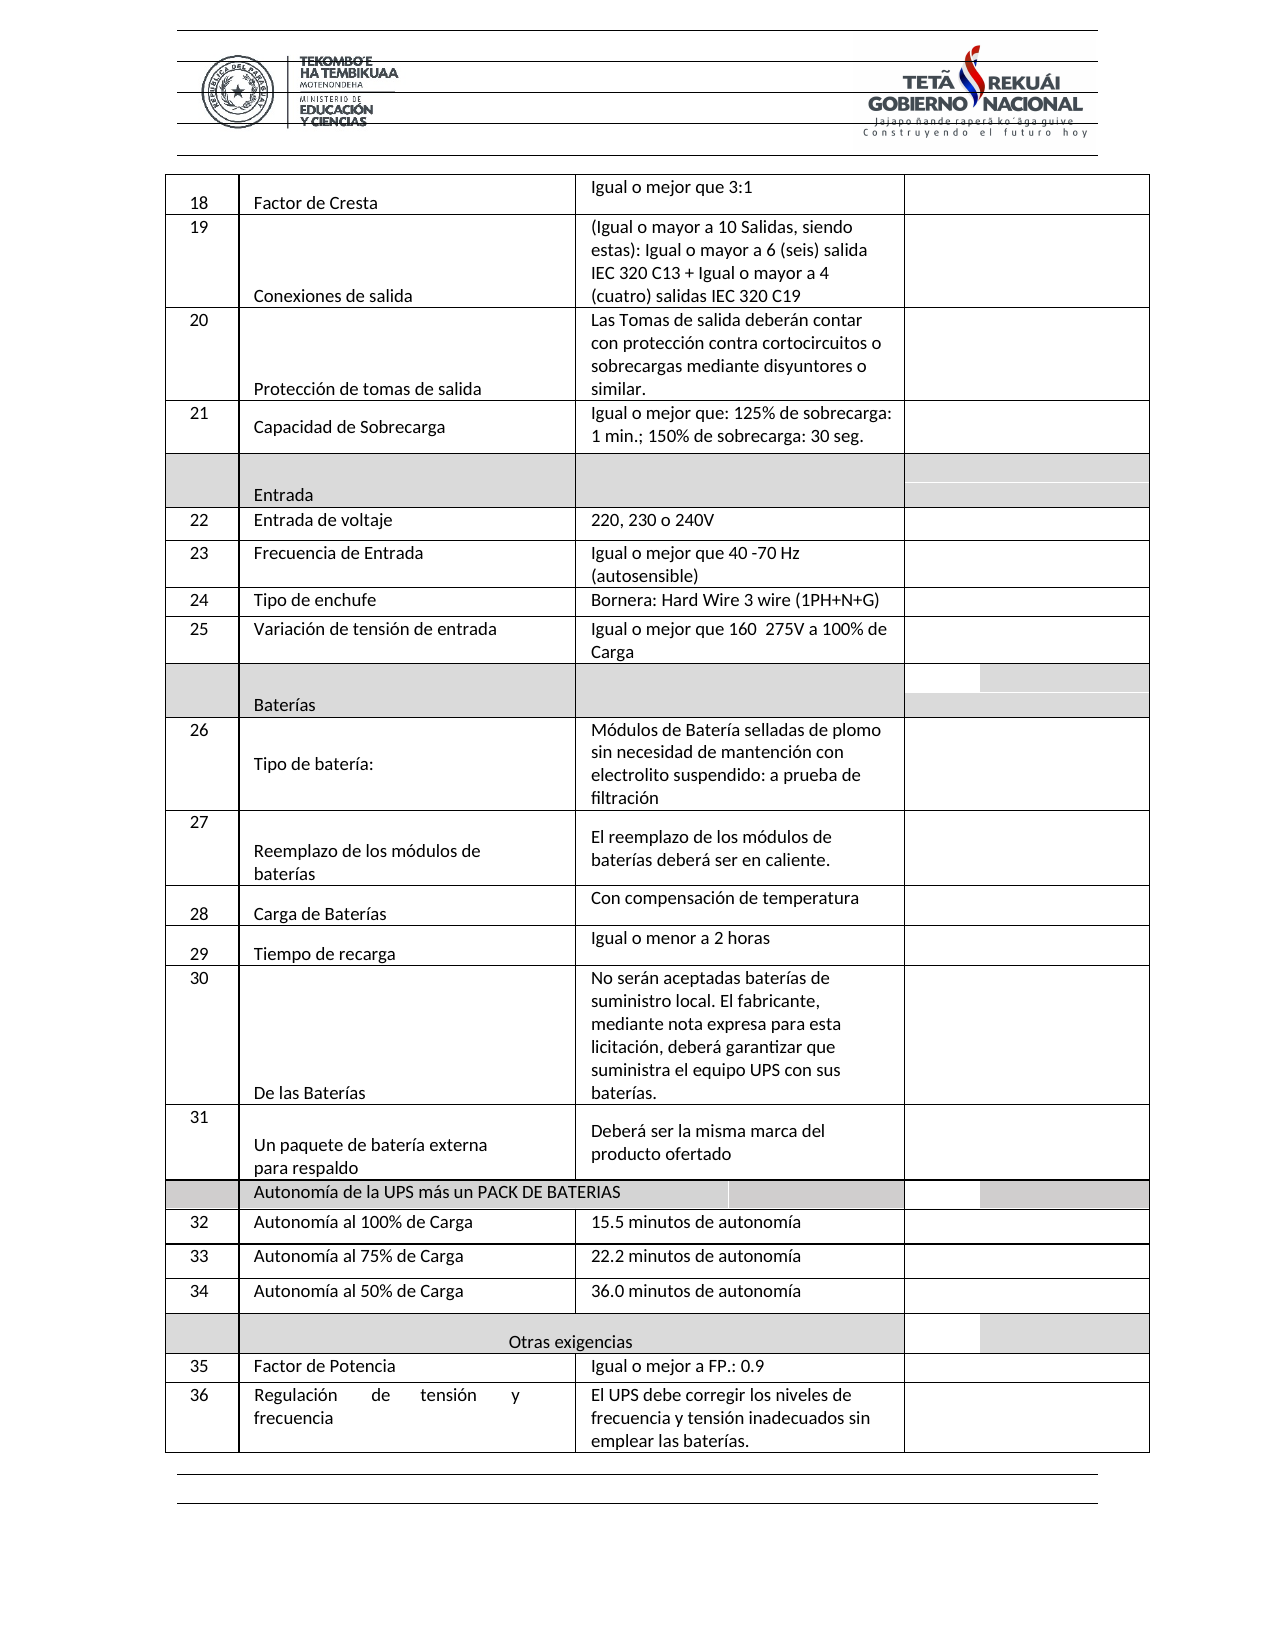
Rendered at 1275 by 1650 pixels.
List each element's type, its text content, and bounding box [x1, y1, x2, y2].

table_cell 28 [166, 886, 238, 925]
table_cell De las Baterías [240, 966, 575, 1104]
table_cell [905, 401, 1149, 453]
table_cell Factor de Cresta [240, 175, 575, 214]
table_cell 24 [166, 588, 238, 616]
table_cell 23 [166, 541, 238, 587]
picture [853, 124, 1097, 151]
table_cell [905, 718, 1149, 809]
table_cell [905, 308, 1149, 400]
table_cell Frecuencia de Entrada [240, 541, 575, 587]
table_cell [166, 1314, 238, 1353]
table_cell 36 [166, 1383, 238, 1452]
table_cell [166, 1181, 238, 1208]
table_cell [905, 926, 1149, 965]
picture [853, 93, 1097, 123]
table_cell 220, 230 o 240V [576, 508, 904, 540]
table_cell Igual o mejor que: 125% de sobrecarga: 1 min.; 150% de sobrecarga: 30 seg. [576, 401, 904, 453]
table_cell No serán aceptadas baterías de suministro local. El fabricante, mediante nota expresa para esta licitación, deberá garantizar que suministra el equipo UPS con sus baterías. [576, 966, 904, 1104]
table_cell Bornera: Hard Wire 3 wire (1PH+N+G) [576, 588, 904, 616]
table_cell 18 [166, 175, 238, 214]
table_cell [980, 1314, 1149, 1353]
table_cell 36.0 minutos de autonomía [576, 1279, 904, 1313]
picture [853, 62, 1097, 92]
table_cell 15.5 minutos de autonomía [576, 1210, 904, 1243]
table_cell [905, 175, 1149, 214]
table_cell 31 [166, 1105, 238, 1179]
table_cell Baterías [240, 664, 575, 717]
table_cell Regulación de tensión y frecuencia [240, 1383, 575, 1452]
table_cell Factor de Potencia [240, 1354, 575, 1382]
table_cell Autonomía al 75% de Carga [240, 1245, 575, 1278]
table_cell Tiempo de recarga [240, 926, 575, 965]
table_cell [905, 1245, 1149, 1278]
table_cell [905, 693, 1149, 717]
table_cell El reemplazo de los módulos de baterías deberá ser en caliente. [576, 811, 904, 885]
table_cell 25 [166, 617, 238, 663]
table_cell Igual o mejor que 3:1 [576, 175, 904, 214]
table_cell [576, 664, 904, 717]
table_cell [166, 454, 238, 507]
table_cell [905, 1181, 980, 1208]
table_cell [905, 541, 1149, 587]
table_cell Carga de Baterías [240, 886, 575, 925]
table_cell Entrada [240, 454, 575, 507]
picture [176, 32, 420, 151]
table_cell [905, 811, 1149, 885]
table_cell 34 [166, 1279, 238, 1313]
table_cell Protección de tomas de salida [240, 308, 575, 400]
table_cell [905, 215, 1149, 307]
table_cell [905, 1105, 1149, 1179]
table_cell Tipo de enchufe [240, 588, 575, 616]
table_cell Igual o menor a 2 horas [576, 926, 904, 965]
table_cell Deberá ser la misma marca del producto ofertado [576, 1105, 904, 1179]
table_cell Autonomía al 100% de Carga [240, 1210, 575, 1243]
table_cell Autonomía al 50% de Carga [240, 1279, 575, 1313]
table_cell Capacidad de Sobrecarga [240, 401, 575, 453]
table_cell [905, 617, 1149, 663]
table_cell Autonomía de la UPS más un PACK DE BATERIAS [240, 1181, 728, 1208]
table_cell Reemplazo de los módulos de baterías [240, 811, 575, 885]
table_cell 30 [166, 966, 238, 1104]
table_cell Con compensación de temperatura [576, 886, 904, 925]
table_cell [905, 1279, 1149, 1313]
table_cell [905, 483, 1149, 507]
table_cell Igual o mejor que 40 -70 Hz (autosensible) [576, 541, 904, 587]
table_cell [905, 1383, 1149, 1452]
table_cell [905, 1314, 980, 1353]
table_cell 32 [166, 1210, 238, 1243]
table_cell Las Tomas de salida deberán contar con protección contra cortocircuitos o sobrecargas mediante disyuntores o similar. [576, 308, 904, 400]
table_cell 26 [166, 718, 238, 809]
table_cell 22.2 minutos de autonomía [576, 1245, 904, 1278]
table_cell El UPS debe corregir los niveles de frecuencia y tensión inadecuados sin emplear las baterías. [576, 1383, 904, 1452]
table_cell [905, 454, 1149, 482]
table_cell Un paquete de batería externa para respaldo [240, 1105, 575, 1179]
table_cell [980, 1181, 1149, 1208]
table_cell Otras exigencias [240, 1314, 904, 1353]
table_cell [905, 508, 1149, 540]
table_cell [980, 664, 1149, 692]
table_cell [905, 664, 980, 692]
table_cell Módulos de Batería selladas de plomo sin necesidad de mantención con electrolito suspendido: a prueba de filtración [576, 718, 904, 809]
table_cell (Igual o mayor a 10 Salidas, siendo estas): Igual o mayor a 6 (seis) salida IEC 320 C13 + Igual o mayor a 4 (cuatro) salidas IEC 320 C19 [576, 215, 904, 307]
table_cell 20 [166, 308, 238, 400]
table_cell Igual o mejor a FP.: 0.9 [576, 1354, 904, 1382]
table_cell [905, 1354, 1149, 1382]
table_cell Tipo de batería: [240, 718, 575, 809]
table_cell [576, 454, 904, 507]
table_cell 22 [166, 508, 238, 540]
table_cell [905, 886, 1149, 925]
table_cell [905, 588, 1149, 616]
table_cell 27 [166, 811, 238, 885]
table_cell 29 [166, 926, 238, 965]
picture [853, 32, 1097, 61]
table_cell Variación de tensión de entrada [240, 617, 575, 663]
table_cell Entrada de voltaje [240, 508, 575, 540]
table_cell 35 [166, 1354, 238, 1382]
table_cell [166, 664, 238, 717]
table_cell 33 [166, 1245, 238, 1278]
table_cell [905, 1210, 1149, 1243]
table_cell 19 [166, 215, 238, 307]
table_cell [729, 1181, 904, 1208]
table_cell 21 [166, 401, 238, 453]
table_cell Igual o mejor que 160 275V a 100% de Carga [576, 617, 904, 663]
table_cell Conexiones de salida [240, 215, 575, 307]
table_cell [905, 966, 1149, 1104]
